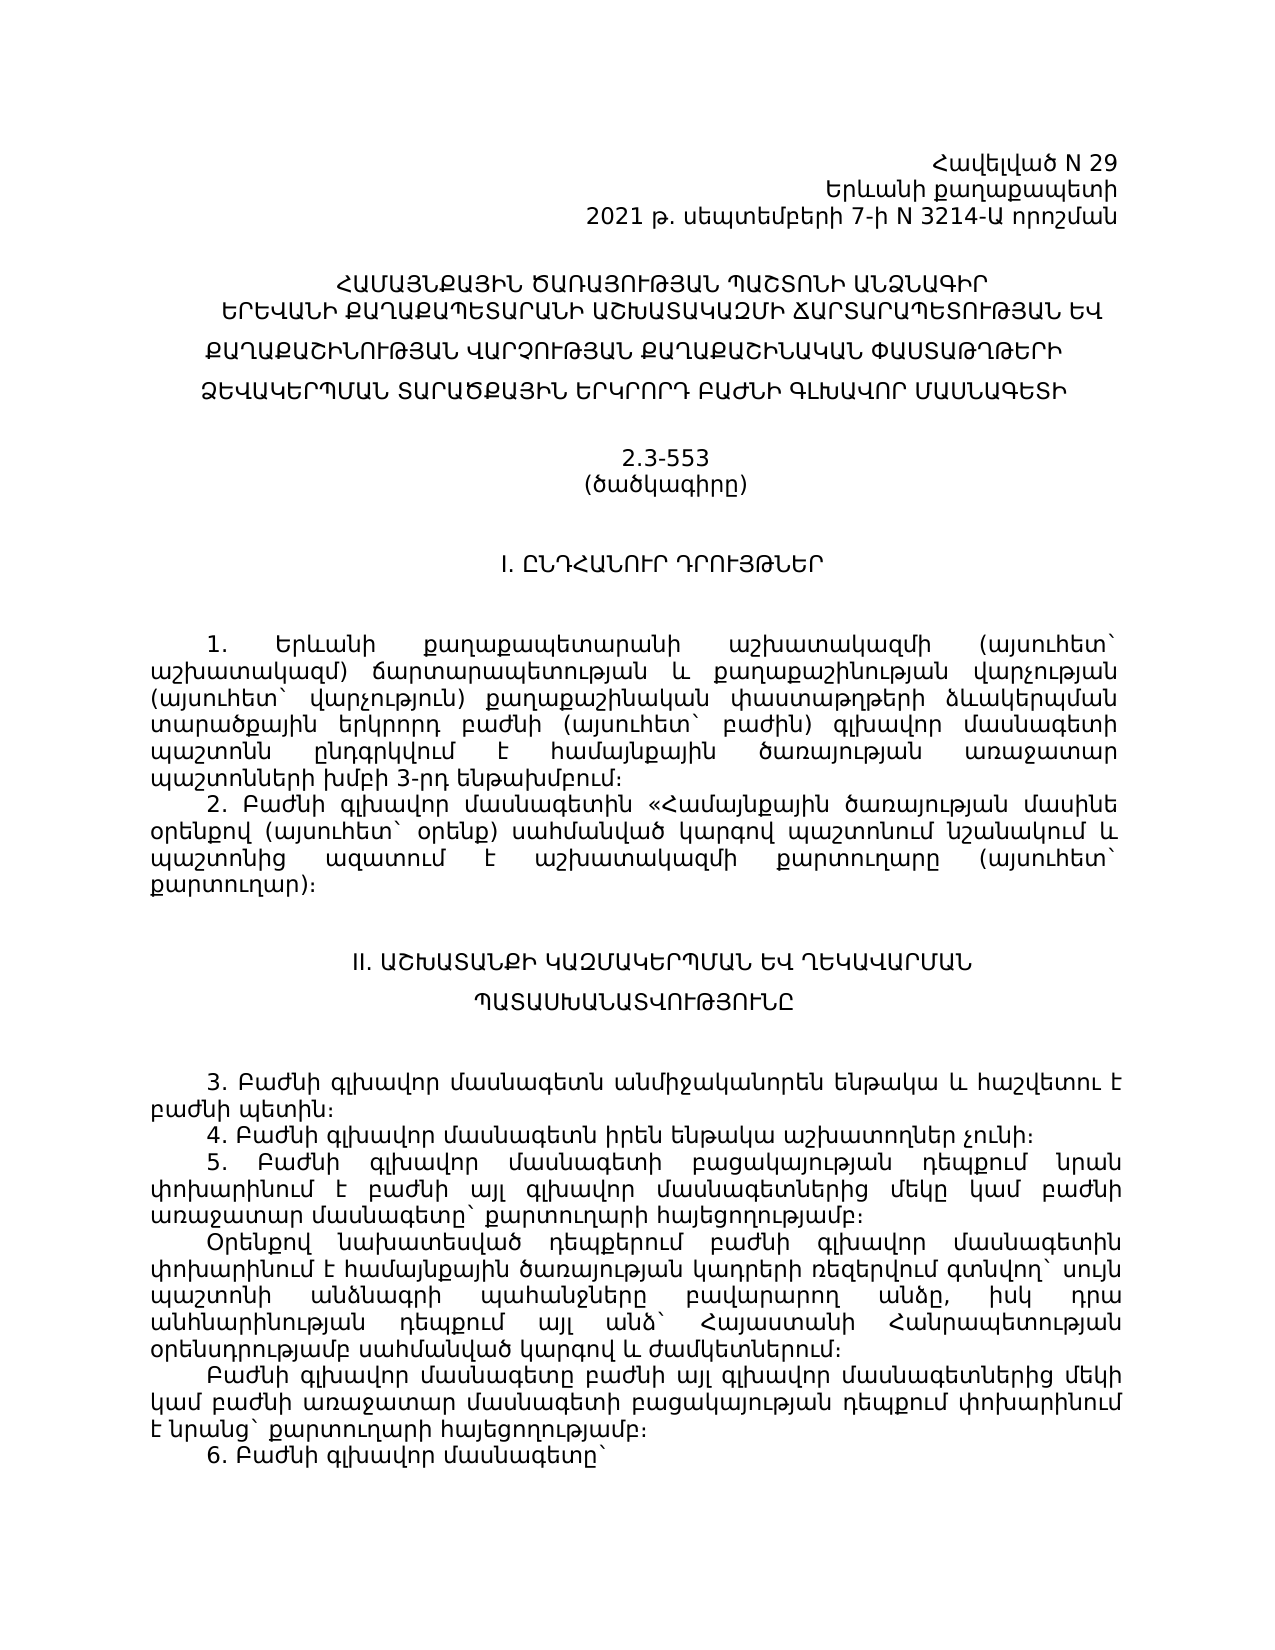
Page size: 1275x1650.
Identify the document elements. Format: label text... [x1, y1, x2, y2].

text 2.3-553 [150, 445, 1125, 471]
text I. ԸՆԴՀԱՆՈՒՐ ԴՐՈՒՅԹՆԵՐ [150, 551, 1118, 578]
text 1. Երևանի քաղաքապետարանի աշխատակազմի (այսուհետ` աշխատակազմ) ճարտարապետության և քաղաքաշինության վարչության (այսուհետ` վարչություն) քաղաքաշինական փաստաթղթերի ձևակերպման տարածքային երկրորդ բաժնի (այսուհետ` բաժին) գլխավոր մասնագետի պաշտոնն ընդգրկվում է համայնքային ծառայության առաջատար պաշտոնների խմբի 3-րդ ենթախմբում։ [150, 631, 1118, 791]
text ՀԱՄԱՅՆՔԱՅԻՆ ԾԱՌԱՅՈՒԹՅԱՆ ՊԱՇՏՈՆԻ ԱՆՁՆԱԳԻՐ [150, 270, 1118, 298]
text 3. Բաժնի գլխավոր մասնագետն անմիջականորեն ենթակա և հաշվետու է բաժնի պետին։ [150, 1069, 1122, 1122]
text Հավելված N 29 [150, 150, 1118, 177]
text (ծածկագիրը) [150, 471, 1125, 498]
text II. ԱՇԽԱՏԱՆՔԻ ԿԱԶՄԱԿԵՐՊՄԱՆ ԵՎ ՂԵԿԱՎԱՐՄԱՆ ՊԱՏԱՍԽԱՆԱՏՎՈՒԹՅՈՒՆԸ [150, 949, 1118, 1016]
text Բաժնի գլխավոր մասնագետը բաժնի այլ գլխավոր մասնագետներից մեկի կամ բաժնի առաջատար մասնագետի բացակայության դեպքում փոխարինում է նրանց` քարտուղարի հայեցողությամբ։ [150, 1362, 1122, 1442]
text 2. Բաժնի գլխավոր մասնագետին «Համայնքային ծառայության մասինե օրենքով (այսուհետ` օրենք) սահմանված կարգով պաշտոնում նշանակում և պաշտոնից ազատում է աշխատակազմի քարտուղարը (այսուհետ` քարտուղար)։ [150, 791, 1118, 898]
text 5. Բաժնի գլխավոր մասնագետի բացակայության դեպքում նրան փոխարինում է բաժնի այլ գլխավոր մասնագետներից մեկը կամ բաժնի առաջատար մասնագետը` քարտուղարի հայեցողությամբ։ [150, 1149, 1122, 1229]
subtitle ԵՐԵՎԱՆԻ ՔԱՂԱՔԱՊԵՏԱՐԱՆԻ ԱՇԽԱՏԱԿԱԶՄԻ ՃԱՐՏԱՐԱՊԵՏՈՒԹՅԱՆ ԵՎ ՔԱՂԱՔԱՇԻՆՈՒԹՅԱՆ ՎԱՐՉՈՒԹՅԱՆ ՔԱՂԱՔԱՇԻՆԱԿԱՆ ՓԱՍՏԱԹՂԹԵՐԻ ՁԵՎԱԿԵՐՊՄԱՆ ՏԱՐԱԾՔԱՅԻՆ ԵՐԿՐՈՐԴ ԲԱԺՆԻ ԳԼԽԱՎՈՐ ՄԱՍՆԱԳԵՏԻ [150, 298, 1117, 405]
text 4. Բաժնի գլխավոր մասնագետն իրեն ենթակա աշխատողներ չունի։ [150, 1122, 1122, 1149]
text Երևանի քաղաքապետի [150, 177, 1118, 203]
text 2021 թ. սեպտեմբերի 7-ի N 3214-Ա որոշման [150, 203, 1118, 230]
text 6. Բաժնի գլխավոր մասնագետը` [150, 1442, 1122, 1469]
text Օրենքով նախատեսված դեպքերում բաժնի գլխավոր մասնագետին փոխարինում է համայնքային ծառայության կադրերի ռեզերվում գտնվող` սույն պաշտոնի անձնագրի պահանջները բավարարող անձը, իսկ դրա անհնարինության դեպքում այլ անձ` Հայաստանի Հանրապետության օրենսդրությամբ սահմանված կարգով և ժամկետներում։ [150, 1229, 1122, 1362]
